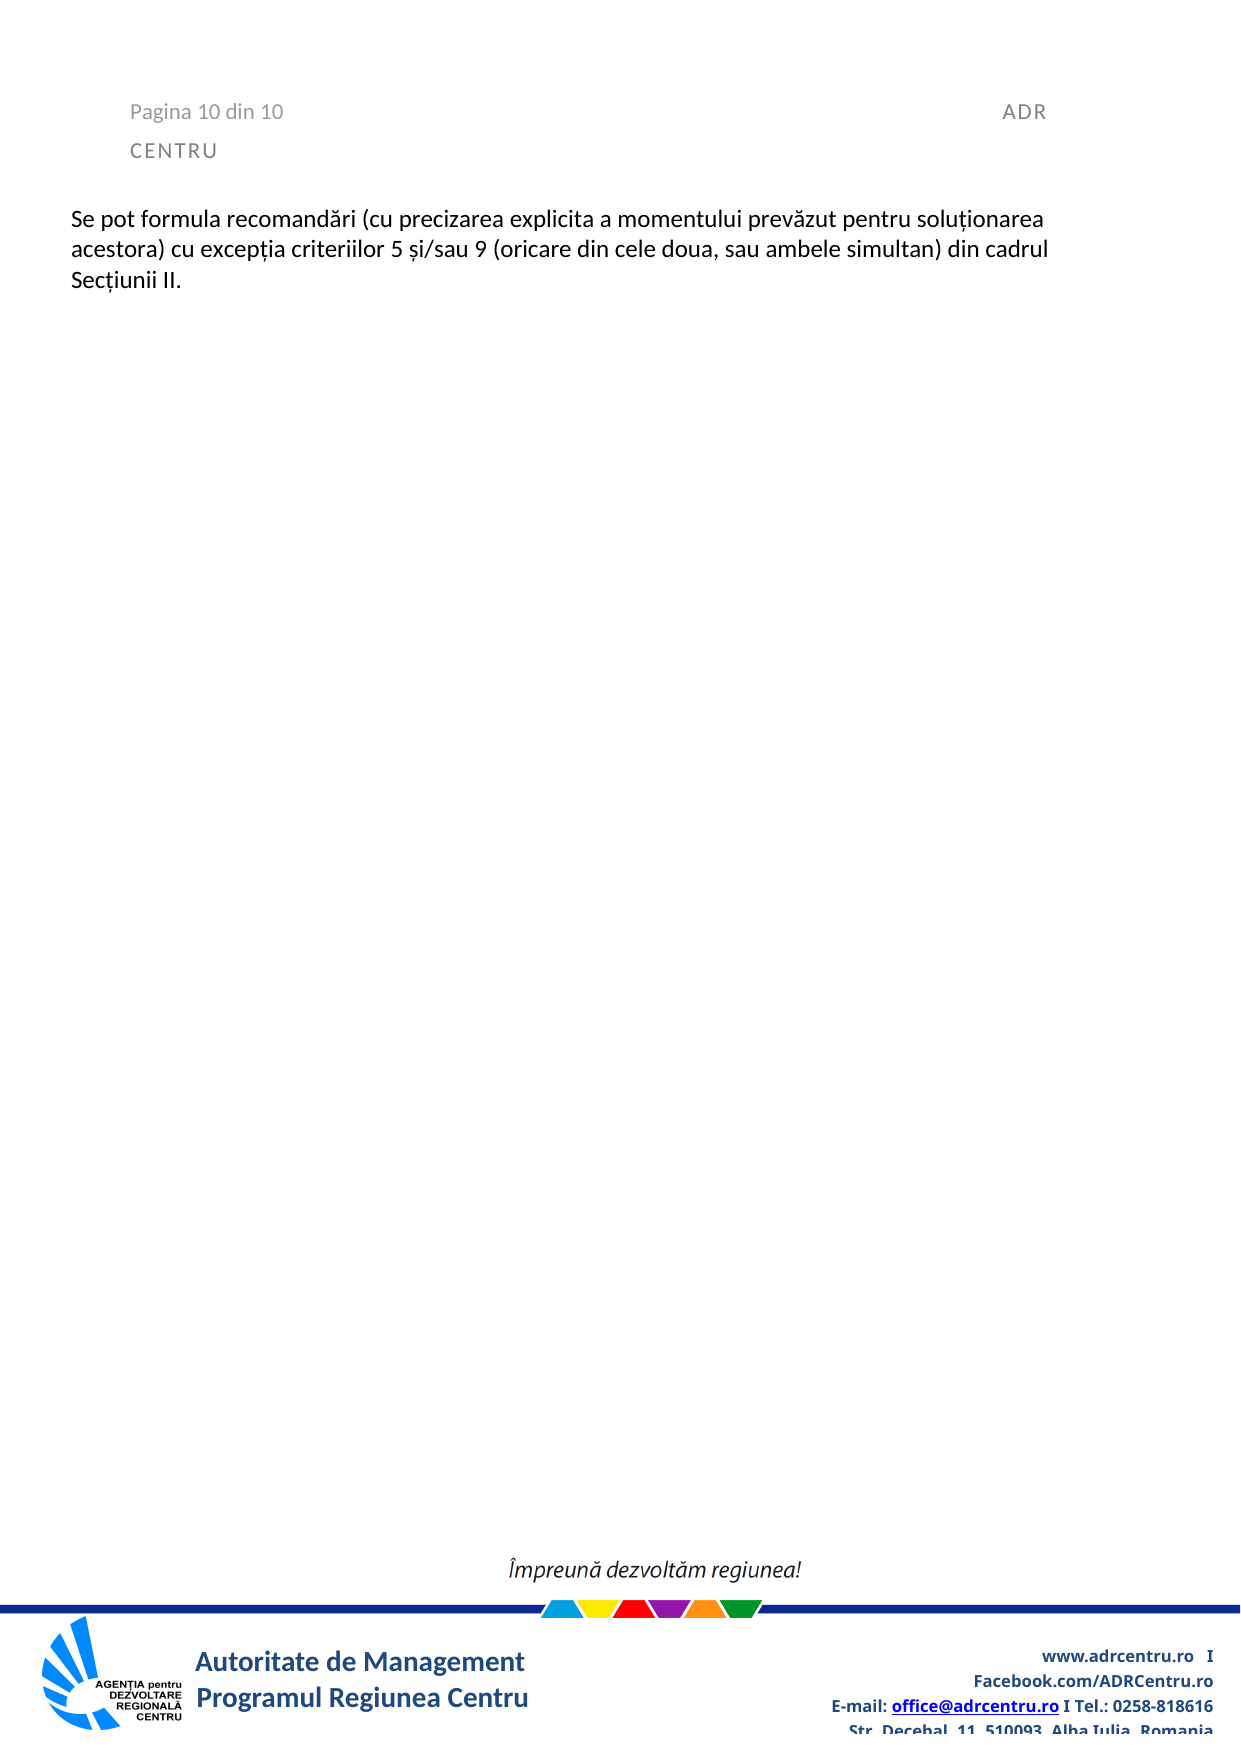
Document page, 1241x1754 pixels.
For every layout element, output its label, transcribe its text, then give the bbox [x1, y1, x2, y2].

picture [495, 1556, 814, 1583]
text Se pot formula recomandări (cu precizarea explicita a momentului prevăzut pentru soluționarea acestora) cu excepția criteriilor 5 și/sau 9 (oricare din cele doua, sau ambele simultan) din cadrul Secțiunii II. [71, 203, 1125, 294]
picture [574, 1600, 1241, 1618]
picture [0, 1600, 550, 1730]
